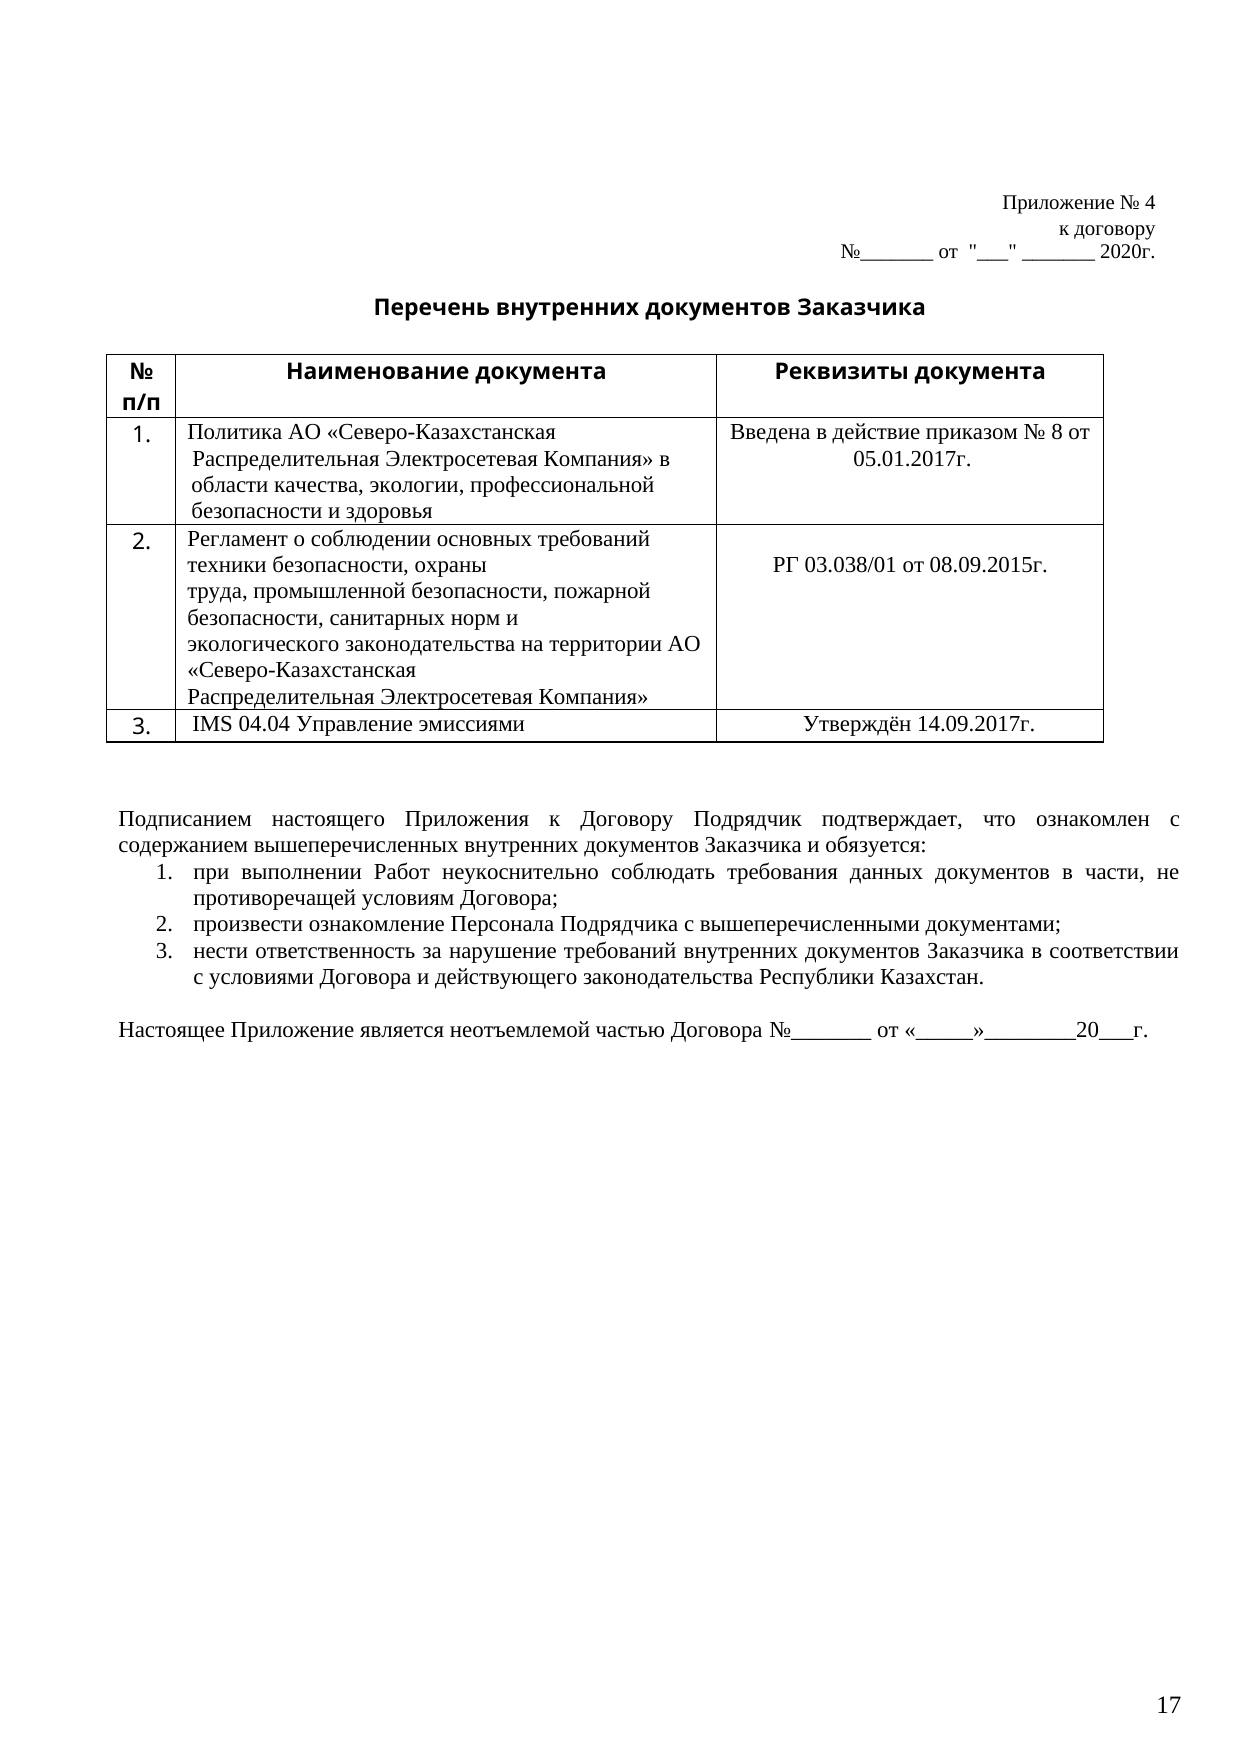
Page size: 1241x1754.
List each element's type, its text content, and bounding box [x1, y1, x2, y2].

table_header Наименование документа [176, 355, 716, 417]
table_header № п/п [107, 355, 175, 417]
table_header Приложение № 4 [117, 189, 1167, 215]
table_cell 1. [107, 418, 175, 524]
text Перечень внутренних документов Заказчика [118, 291, 1181, 322]
table_cell к договору №_______ от "___" _______ 2020г. [117, 215, 1167, 263]
text Настоящее Приложение является неотъемлемой частью Договора №_______ от «_____»________20___г. [118, 1016, 1181, 1042]
list произвести ознакомление Персонала Подрядчика с вышеперечисленными документами; [156, 910, 1181, 937]
table_cell Политика АО «Северо-Казахстанская Распределительная Электросетевая Компания» в области качества, экологии, профессиональной безопасности и здоровья [176, 418, 716, 524]
table_cell Регламент о соблюдении основных требований техники безопасности, охраны труда, промышленной безопасности, пожарной безопасности, санитарных норм и экологического законодательства на территории АО «Северо-Казахстанская Распределительная Электросетевая Компания» [176, 525, 716, 709]
table_cell IMS 04.04 Управление эмиссиями [176, 710, 716, 741]
table_cell РГ 03.038/01 от 08.09.2015г. [717, 525, 1103, 709]
table_cell Введена в действие приказом № 8 от 05.01.2017г. [717, 418, 1103, 524]
list при выполнении Работ неукоснительно соблюдать требования данных документов в части, не противоречащей условиям Договора; [156, 858, 1181, 910]
table_header Реквизиты документа [717, 355, 1103, 417]
text Подписанием настоящего Приложения к Договору Подрядчик подтверждает, что ознакомлен с содержанием вышеперечисленных внутренних документов Заказчика и обязуется: [118, 805, 1181, 858]
table_cell 3. [107, 710, 175, 741]
list нести ответственность за нарушение требований внутренних документов Заказчика в соответствии с условиями Договора и действующего законодательства Республики Казахстан. [156, 937, 1181, 989]
table_cell 2. [107, 525, 175, 709]
table_cell Утверждён 14.09.2017г. [717, 710, 1103, 741]
